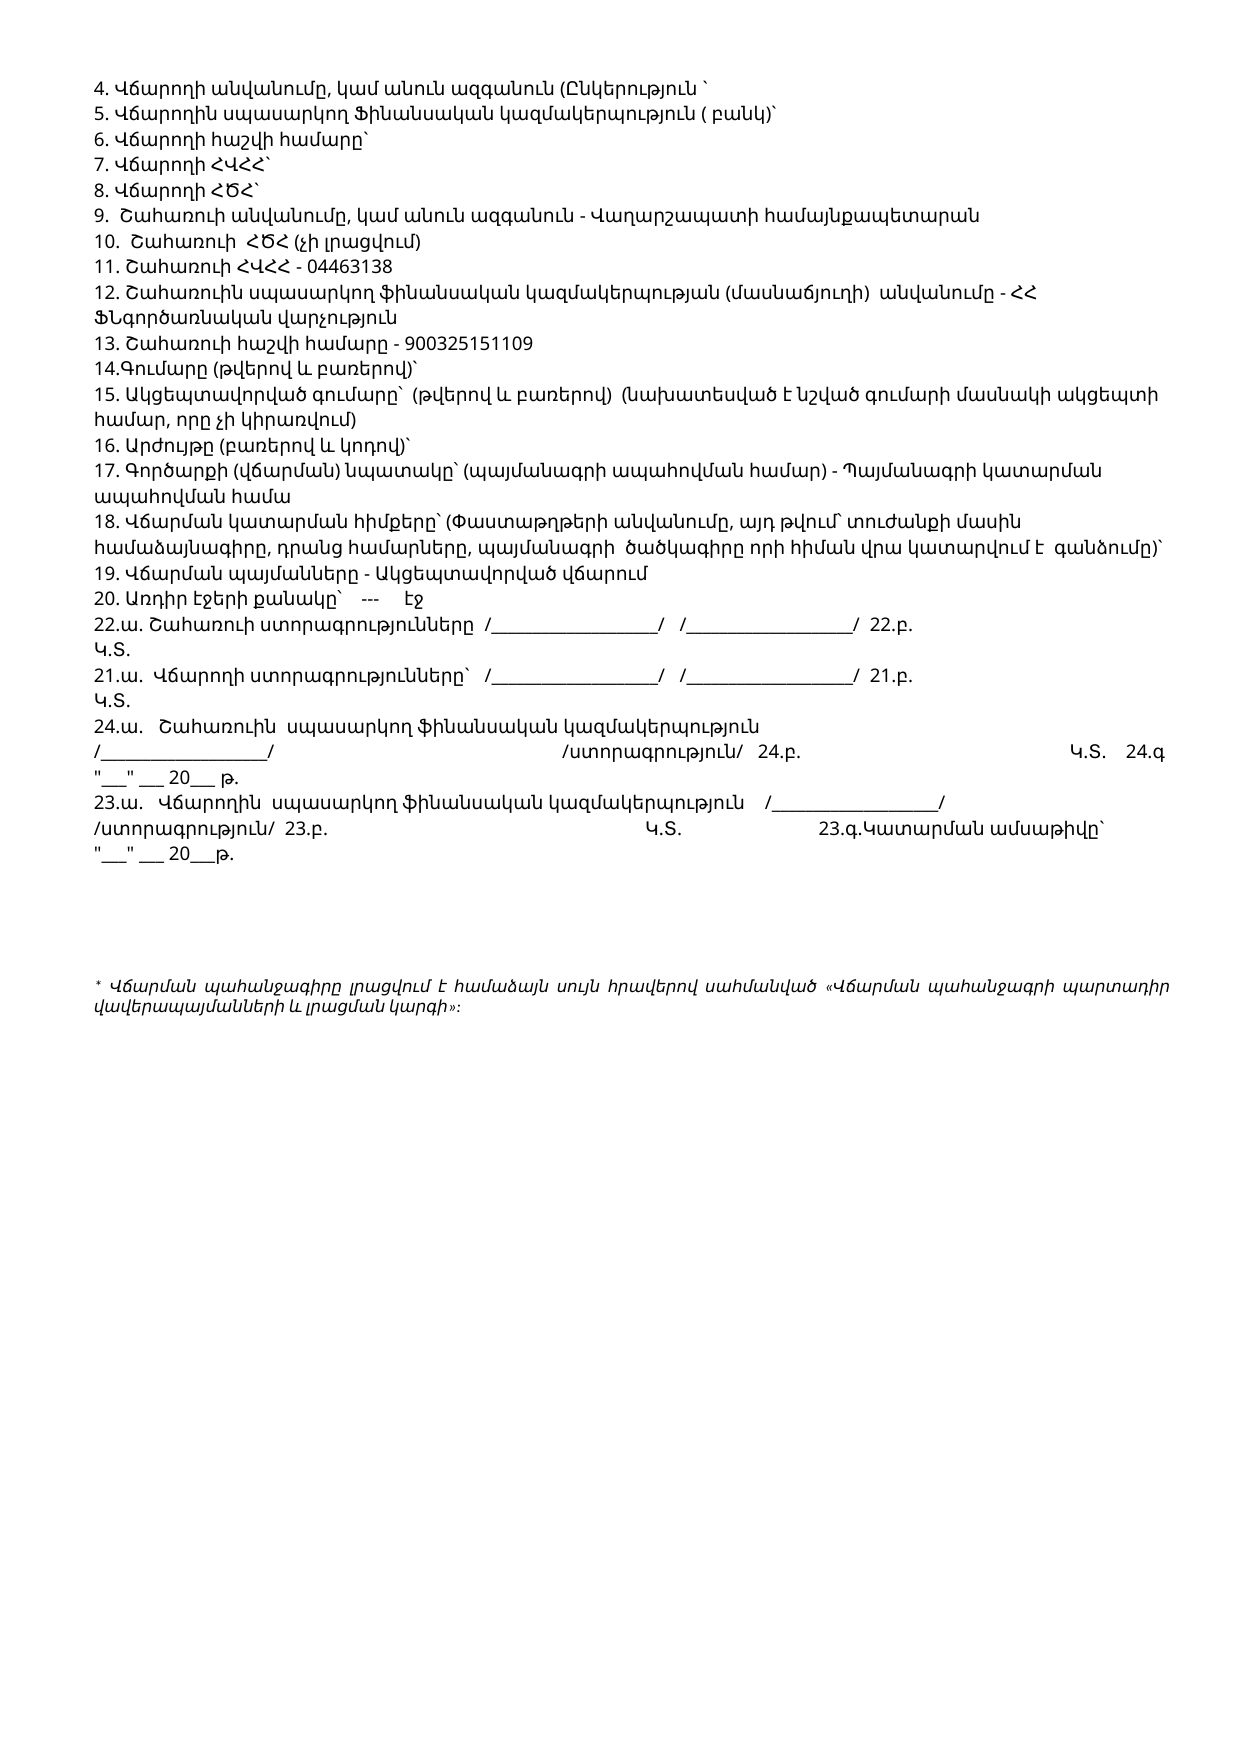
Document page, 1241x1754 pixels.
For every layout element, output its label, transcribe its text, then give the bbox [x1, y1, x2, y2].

text * Վճարման պահանջագիրը լրացվում է համաձայն սույն հրավերով սահմանված «Վճարման պահանջագրի պարտադիր վավերապայմանների և լրացման կարգի»: [94, 976, 1171, 1017]
